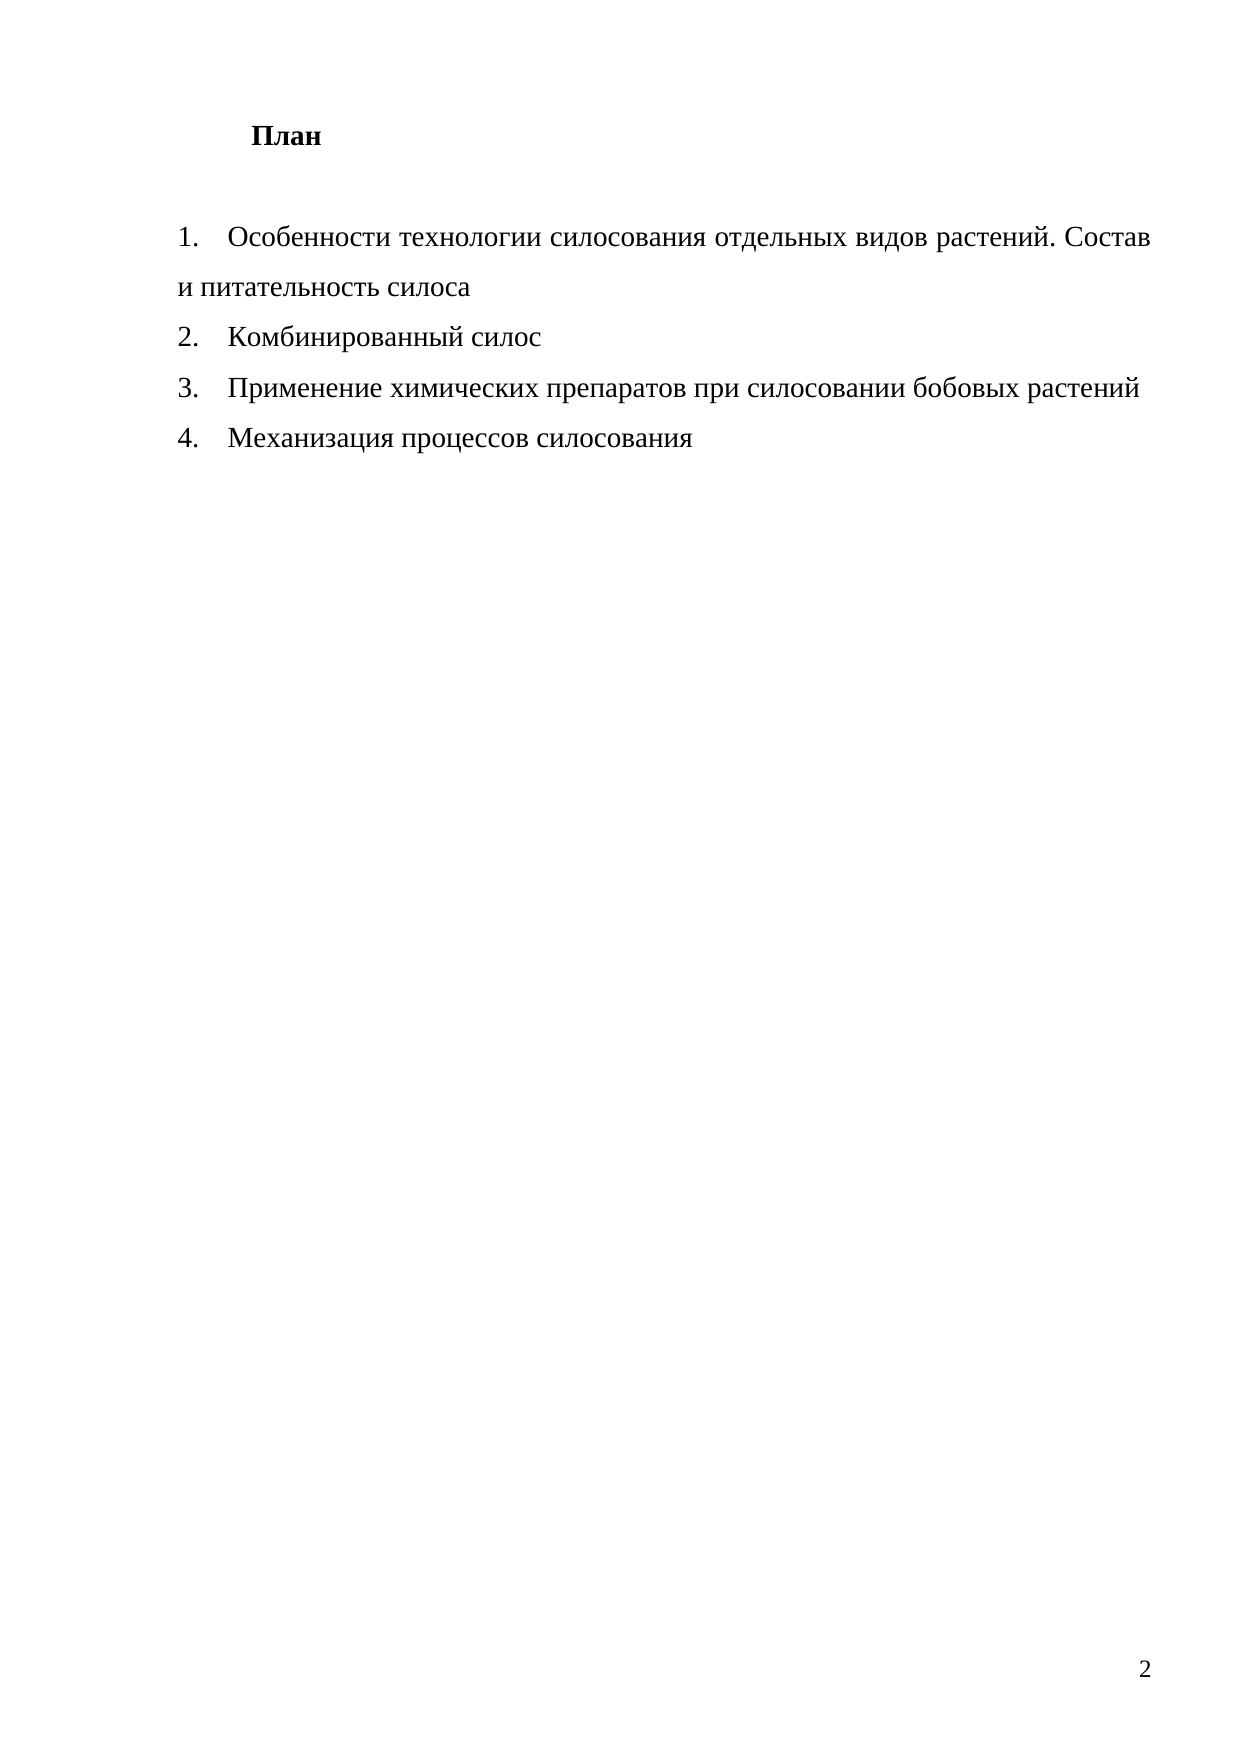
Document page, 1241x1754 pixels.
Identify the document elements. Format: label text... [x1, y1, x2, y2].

list Применение химических препаратов при силосовании бобовых растений [177, 370, 1152, 403]
text План [177, 118, 1152, 152]
list Механизация процессов силосования [177, 420, 1152, 453]
list Комбинированный силос [177, 319, 1152, 353]
list Особенности технологии силосования отдельных видов растений. Состав и питательность силоса [177, 219, 1152, 303]
